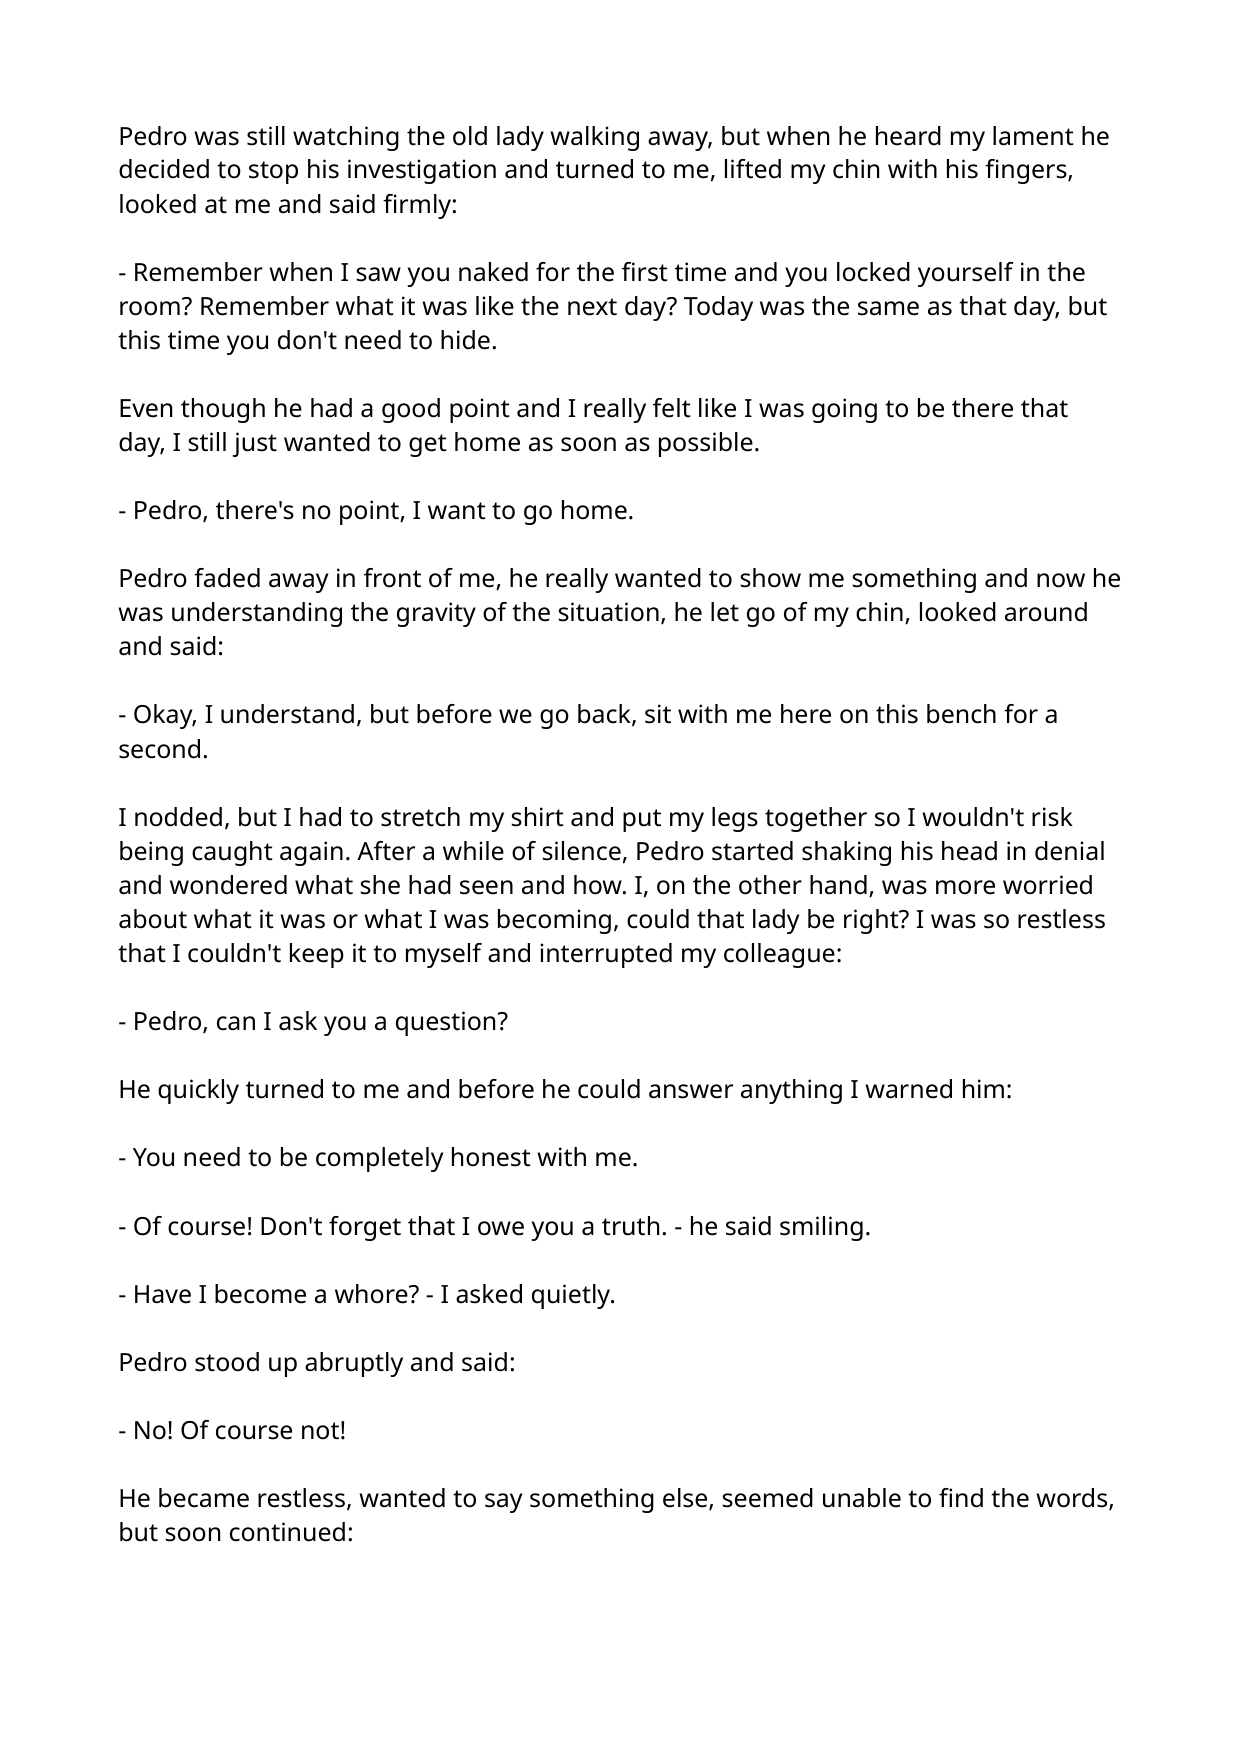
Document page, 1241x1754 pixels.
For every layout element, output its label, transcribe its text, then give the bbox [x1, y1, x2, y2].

text - Remember when I saw you naked for the first time and you locked yourself in the room? Remember what it was like the next day? Today was the same as that day, but this time you don't need to hide. [118, 254, 1122, 357]
text - Okay, I understand, but before we go back, sit with me here on this bench for a second. [118, 697, 1122, 765]
text - Have I become a whore? - I asked quietly. [118, 1276, 1122, 1310]
text He quickly turned to me and before he could answer anything I warned him: [118, 1072, 1122, 1106]
text - Of course! Don't forget that I owe you a truth. - he said smiling. [118, 1208, 1122, 1242]
text - You need to be completely honest with me. [118, 1140, 1122, 1174]
text Even though he had a good point and I really felt like I was going to be there that day, I still just wanted to get home as soon as possible. [118, 391, 1122, 459]
text - No! Of course not! [118, 1412, 1122, 1447]
text Pedro faded away in front of me, he really wanted to show me something and now he was understanding the gravity of the situation, he let go of my chin, looked around and said: [118, 561, 1122, 663]
text He became restless, wanted to say something else, seemed unable to find the words, but soon continued: [118, 1481, 1122, 1549]
text Pedro stood up abruptly and said: [118, 1344, 1122, 1378]
text I nodded, but I had to stretch my shirt and put my legs together so I wouldn't risk being caught again. After a while of silence, Pedro started shaking his head in denial and wondered what she had seen and how. I, on the other hand, was more worried about what it was or what I was becoming, could that lady be right? I was so restless that I couldn't keep it to myself and interrupted my colleague: [118, 799, 1122, 970]
text Pedro was still watching the old lady walking away, but when he heard my lament he decided to stop his investigation and turned to me, lifted my chin with his fingers, looked at me and said firmly: [118, 118, 1122, 220]
text - Pedro, can I ask you a question? [118, 1004, 1122, 1038]
text - Pedro, there's no point, I want to go home. [118, 493, 1122, 527]
